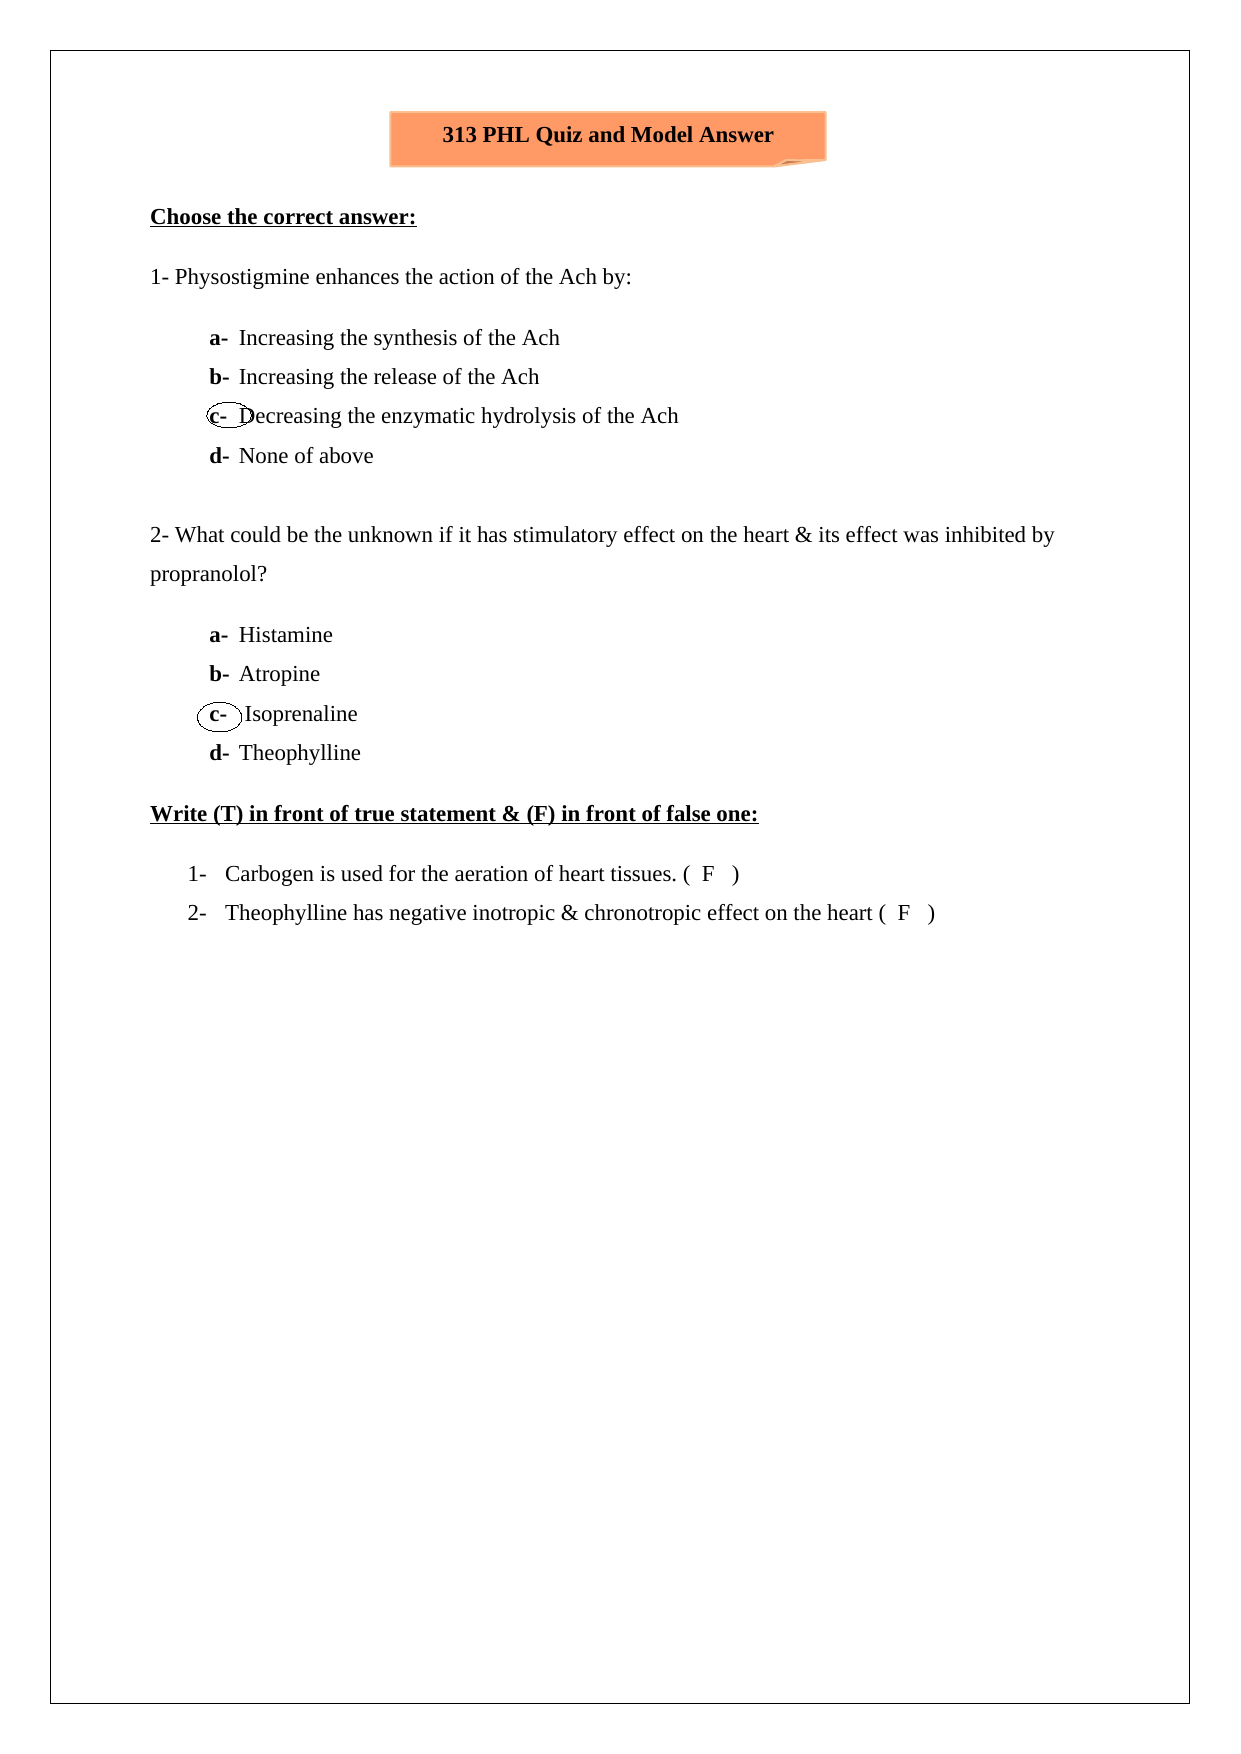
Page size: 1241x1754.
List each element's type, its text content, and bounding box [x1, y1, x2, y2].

list Increasing the synthesis of the Ach [209, 324, 1090, 350]
list Histamine [209, 621, 1090, 647]
text Write (T) in front of true statement & (F) in front of false one: [150, 799, 1090, 826]
list None of above [209, 442, 1090, 468]
list Carbogen is used for the aeration of heart tissues. ( F ) [187, 860, 1090, 886]
list Theophylline [209, 739, 1090, 766]
text 2- What could be the unknown if it has stimulatory effect on the heart & its effect was inhibited by propranolol? [150, 521, 1090, 587]
list Theophylline has negative inotropic & chronotropic effect on the heart ( F ) [187, 899, 1090, 926]
text 1- Physostigmine enhances the action of the Ach by: [150, 263, 1090, 290]
list Atropine [209, 660, 1090, 687]
list Increasing the release of the Ach [209, 363, 1090, 389]
list Decreasing the enzymatic hydrolysis of the Ach [209, 403, 1090, 429]
text Choose the correct answer: [150, 203, 1090, 229]
list Isoprenaline [209, 700, 1090, 726]
